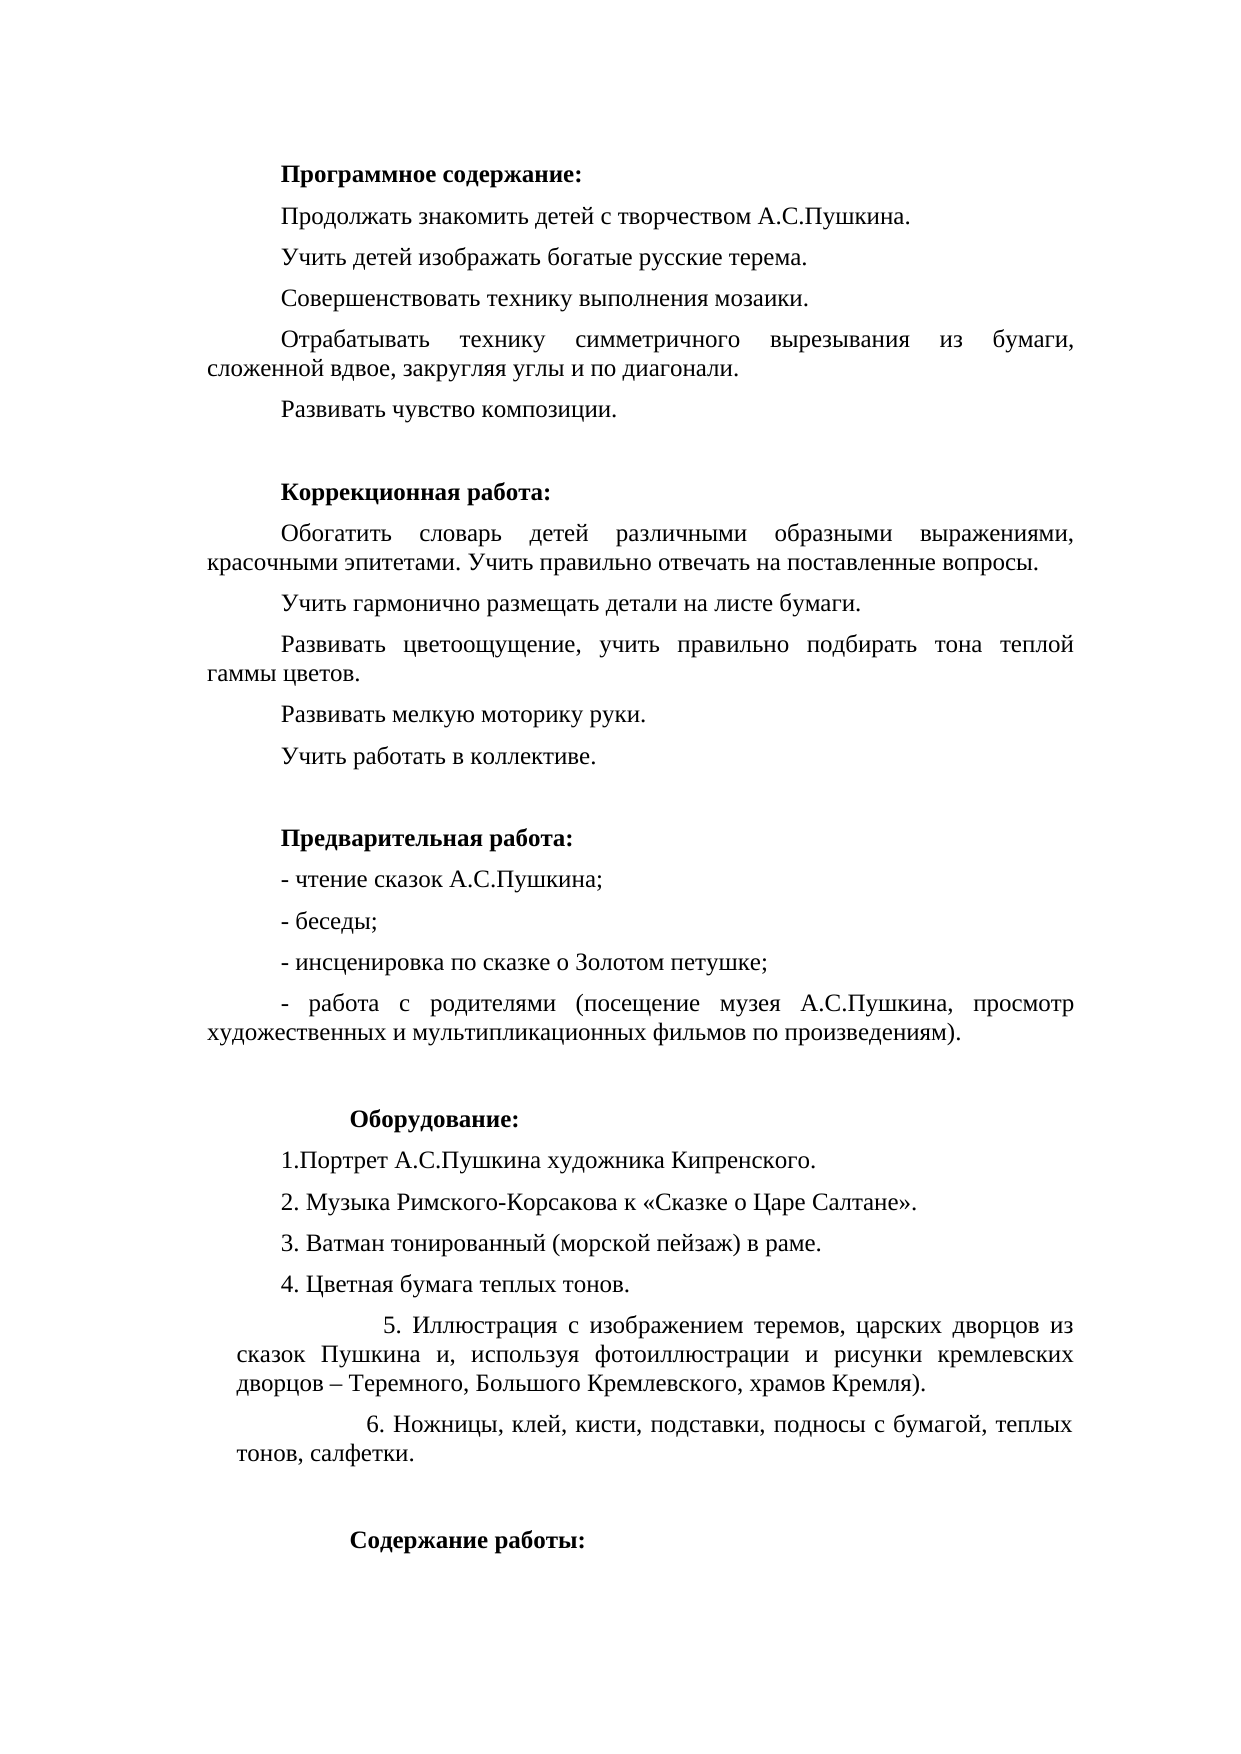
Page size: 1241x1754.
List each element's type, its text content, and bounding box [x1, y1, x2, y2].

text Продолжать знакомить детей с творчеством А.С.Пушкина. [207, 201, 1075, 229]
text Оборудование: [207, 1104, 1075, 1133]
text Учить работать в коллективе. [207, 741, 1075, 769]
text Обогатить словарь детей различными образными выражениями, красочными эпитетами. Учить правильно отвечать на поставленные вопросы. [207, 518, 1075, 576]
text 5. Иллюстрация с изображением теремов, царских дворцов из сказок Пушкина и, используя фотоиллюстрации и рисунки кремлевских дворцов – Теремного, Большого Кремлевского, храмов Кремля). [236, 1311, 1075, 1397]
text Отрабатывать технику симметричного вырезывания из бумаги, сложенной вдвое, закругляя углы и по диагонали. [207, 324, 1075, 382]
text 4. Цветная бумага теплых тонов. [207, 1269, 1075, 1298]
text 1.Портрет А.С.Пушкина художника Кипренского. [207, 1146, 1075, 1174]
text Коррекционная работа: [207, 477, 1075, 506]
text Предварительная работа: [207, 823, 1075, 852]
text Совершенствовать технику выполнения мозаики. [207, 283, 1075, 312]
text Развивать чувство композиции. [207, 394, 1075, 423]
text Программное содержание: [207, 159, 1075, 188]
text 6. Ножницы, клей, кисти, подставки, подносы с бумагой, теплых тонов, салфетки. [236, 1409, 1075, 1467]
text Развивать мелкую моторику руки. [207, 699, 1075, 728]
text Содержание работы: [207, 1525, 1075, 1554]
text Учить детей изображать богатые русские терема. [207, 242, 1075, 271]
text 2. Музыка Римского-Корсакова к «Сказке о Царе Салтане». [207, 1187, 1075, 1216]
text Учить гармонично размещать детали на листе бумаги. [207, 588, 1075, 617]
text 3. Ватман тонированный (морской пейзаж) в раме. [207, 1228, 1075, 1257]
text Развивать цветоощущение, учить правильно подбирать тона теплой гаммы цветов. [207, 629, 1075, 687]
text - работа с родителями (посещение музея А.С.Пушкина, просмотр художественных и мультипликационных фильмов по произведениям). [207, 988, 1075, 1046]
text - инсценировка по сказке о Золотом петушке; [207, 947, 1075, 976]
text - беседы; [207, 906, 1075, 934]
text - чтение сказок А.С.Пушкина; [207, 864, 1075, 893]
